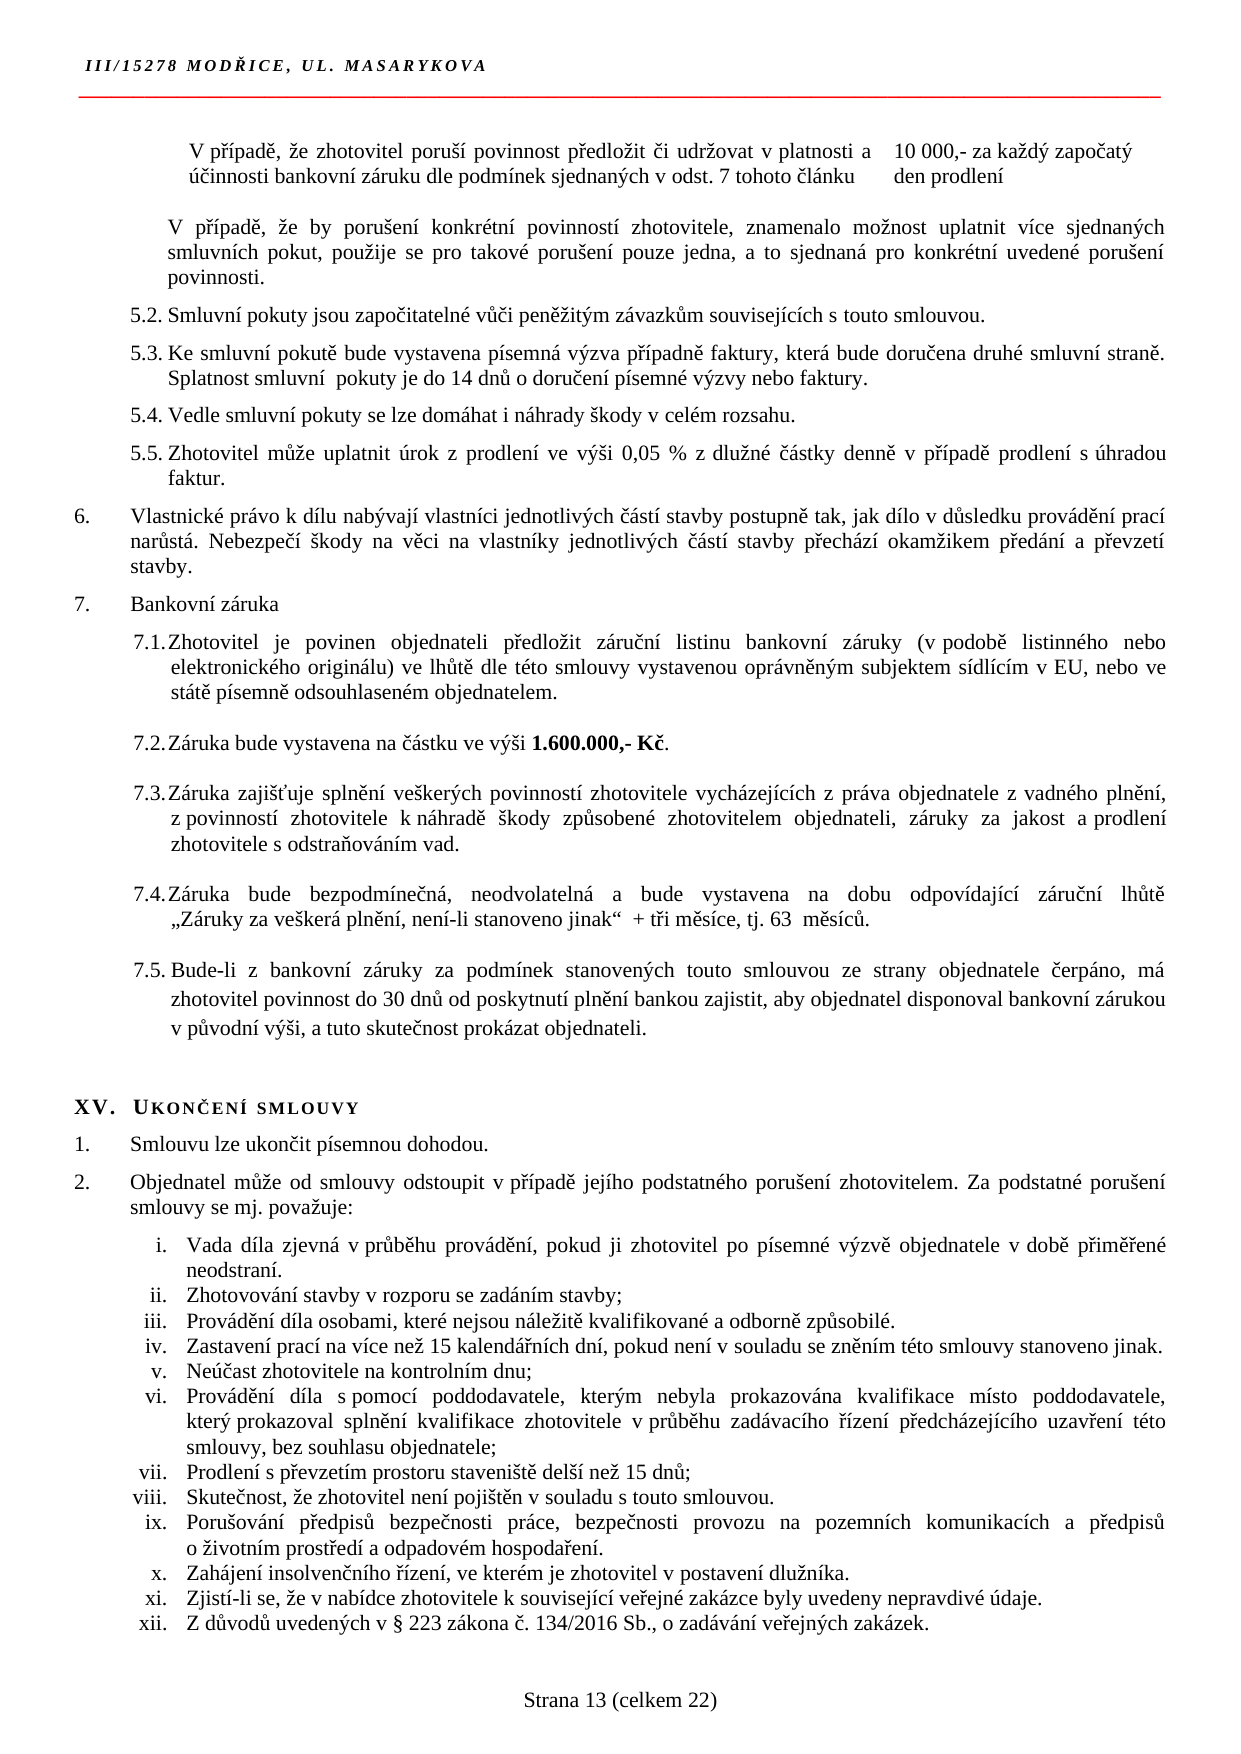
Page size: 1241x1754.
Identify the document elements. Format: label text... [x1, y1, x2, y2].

text V případě, že by porušení konkrétní povinností zhotovitele, znamenalo možnost uplatnit více sjednaných smluvních pokut, použije se pro takové porušení pouze jedna, a to sjednaná pro konkrétní uvedené porušení povinnosti. [167, 214, 1166, 289]
list Smlouvu lze ukončit písemnou dohodou. [74, 1131, 1166, 1157]
list Záruka zajišťuje splnění veškerých povinností zhotovitele vycházejících z práva objednatele z vadného plnění, z povinností zhotovitele k náhradě škody způsobené zhotovitelem objednateli, záruky za jakost a prodlení zhotovitele s odstraňováním vad. [133, 780, 1166, 856]
list Vada díla zjevná v průběhu provádění, pokud ji zhotovitel po písemné výzvě objednatele v době přiměřené neodstraní. [167, 1232, 1166, 1282]
list Vlastnické právo k dílu nabývají vlastníci jednotlivých částí stavby postupně tak, jak dílo v důsledku provádění prací narůstá. Nebezpečí škody na věci na vlastníky jednotlivých částí stavby přechází okamžikem předání a převzetí stavby. [74, 503, 1166, 579]
list Ke smluvní pokutě bude vystavena písemná výzva případně faktury, která bude doručena druhé smluvní straně. Splatnost smluvní pokuty je do 14 dnů o doručení písemné výzvy nebo faktury. [130, 339, 1166, 390]
list Ukončení smlouvy [74, 1094, 1166, 1119]
list Zhotovitel může uplatnit úrok z prodlení ve výši 0,05 % z dlužné částky denně v případě prodlení s úhradou faktur. [130, 440, 1166, 491]
list Zjistí-li se, že v nabídce zhotovitele k související veřejné zakázce byly uvedeny nepravdivé údaje. [167, 1585, 1166, 1610]
list Zahájení insolvenčního řízení, ve kterém je zhotovitel v postavení dlužníka. [167, 1560, 1166, 1585]
list Provádění díla osobami, které nejsou náležitě kvalifikované a odborně způsobilé. [167, 1308, 1166, 1333]
list Z důvodů uvedených v § 223 zákona č. 134/2016 Sb., o zadávání veřejných zakázek. [167, 1610, 1166, 1635]
list Zhotovitel je povinen objednateli předložit záruční listinu bankovní záruky (v podobě listinného nebo elektronického originálu) ve lhůtě dle této smlouvy vystavenou oprávněným subjektem sídlícím v EU, nebo ve státě písemně odsouhlaseném objednatelem. [133, 629, 1166, 704]
list Smluvní pokuty jsou započitatelné vůči peněžitým závazkům souvisejících s touto smlouvou. [130, 302, 1166, 327]
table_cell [883, 126, 1163, 201]
list Skutečnost, že zhotovitel není pojištěn v souladu s touto smlouvou. [167, 1484, 1166, 1509]
list Porušování předpisů bezpečnosti práce, bezpečnosti provozu na pozemních komunikacích a předpisů o životním prostředí a odpadovém hospodaření. [167, 1509, 1166, 1560]
list Zastavení prací na více než 15 kalendářních dní, pokud není v souladu se zněním této smlouvy stanoveno jinak. [167, 1333, 1166, 1358]
list Vedle smluvní pokuty se lze domáhat i náhrady škody v celém rozsahu. [130, 402, 1166, 428]
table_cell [123, 126, 882, 201]
list Bankovní záruka [74, 591, 1166, 616]
list Záruka bude bezpodmínečná, neodvolatelná a bude vystavena na dobu odpovídající záruční lhůtě „Záruky za veškerá plnění, není-li stanoveno jinak“ + tři měsíce, tj. 63 měsíců. [133, 881, 1166, 931]
list Neúčast zhotovitele na kontrolním dnu; [167, 1358, 1166, 1383]
list Bude-li z bankovní záruky za podmínek stanovených touto smlouvou ze strany objednatele čerpáno, má zhotovitel povinnost do 30 dnů od poskytnutí plnění bankou zajistit, aby objednatel disponoval bankovní zárukou v původní výši, a tuto skutečnost prokázat objednateli. [133, 957, 1166, 1040]
list Zhotovování stavby v rozporu se zadáním stavby; [167, 1282, 1166, 1308]
list Objednatel může od smlouvy odstoupit v případě jejího podstatného porušení zhotovitelem. Za podstatné porušení smlouvy se mj. považuje: [74, 1169, 1166, 1219]
list Prodlení s převzetím prostoru staveniště delší než 15 dnů; [167, 1459, 1166, 1484]
list Provádění díla s pomocí poddodavatele, kterým nebyla prokazována kvalifikace místo poddodavatele, který prokazoval splnění kvalifikace zhotovitele v průběhu zadávacího řízení předcházejícího uzavření této smlouvy, bez souhlasu objednatele; [167, 1383, 1166, 1459]
list Záruka bude vystavena na částku ve výši 1.600.000,- Kč. [133, 730, 1166, 755]
